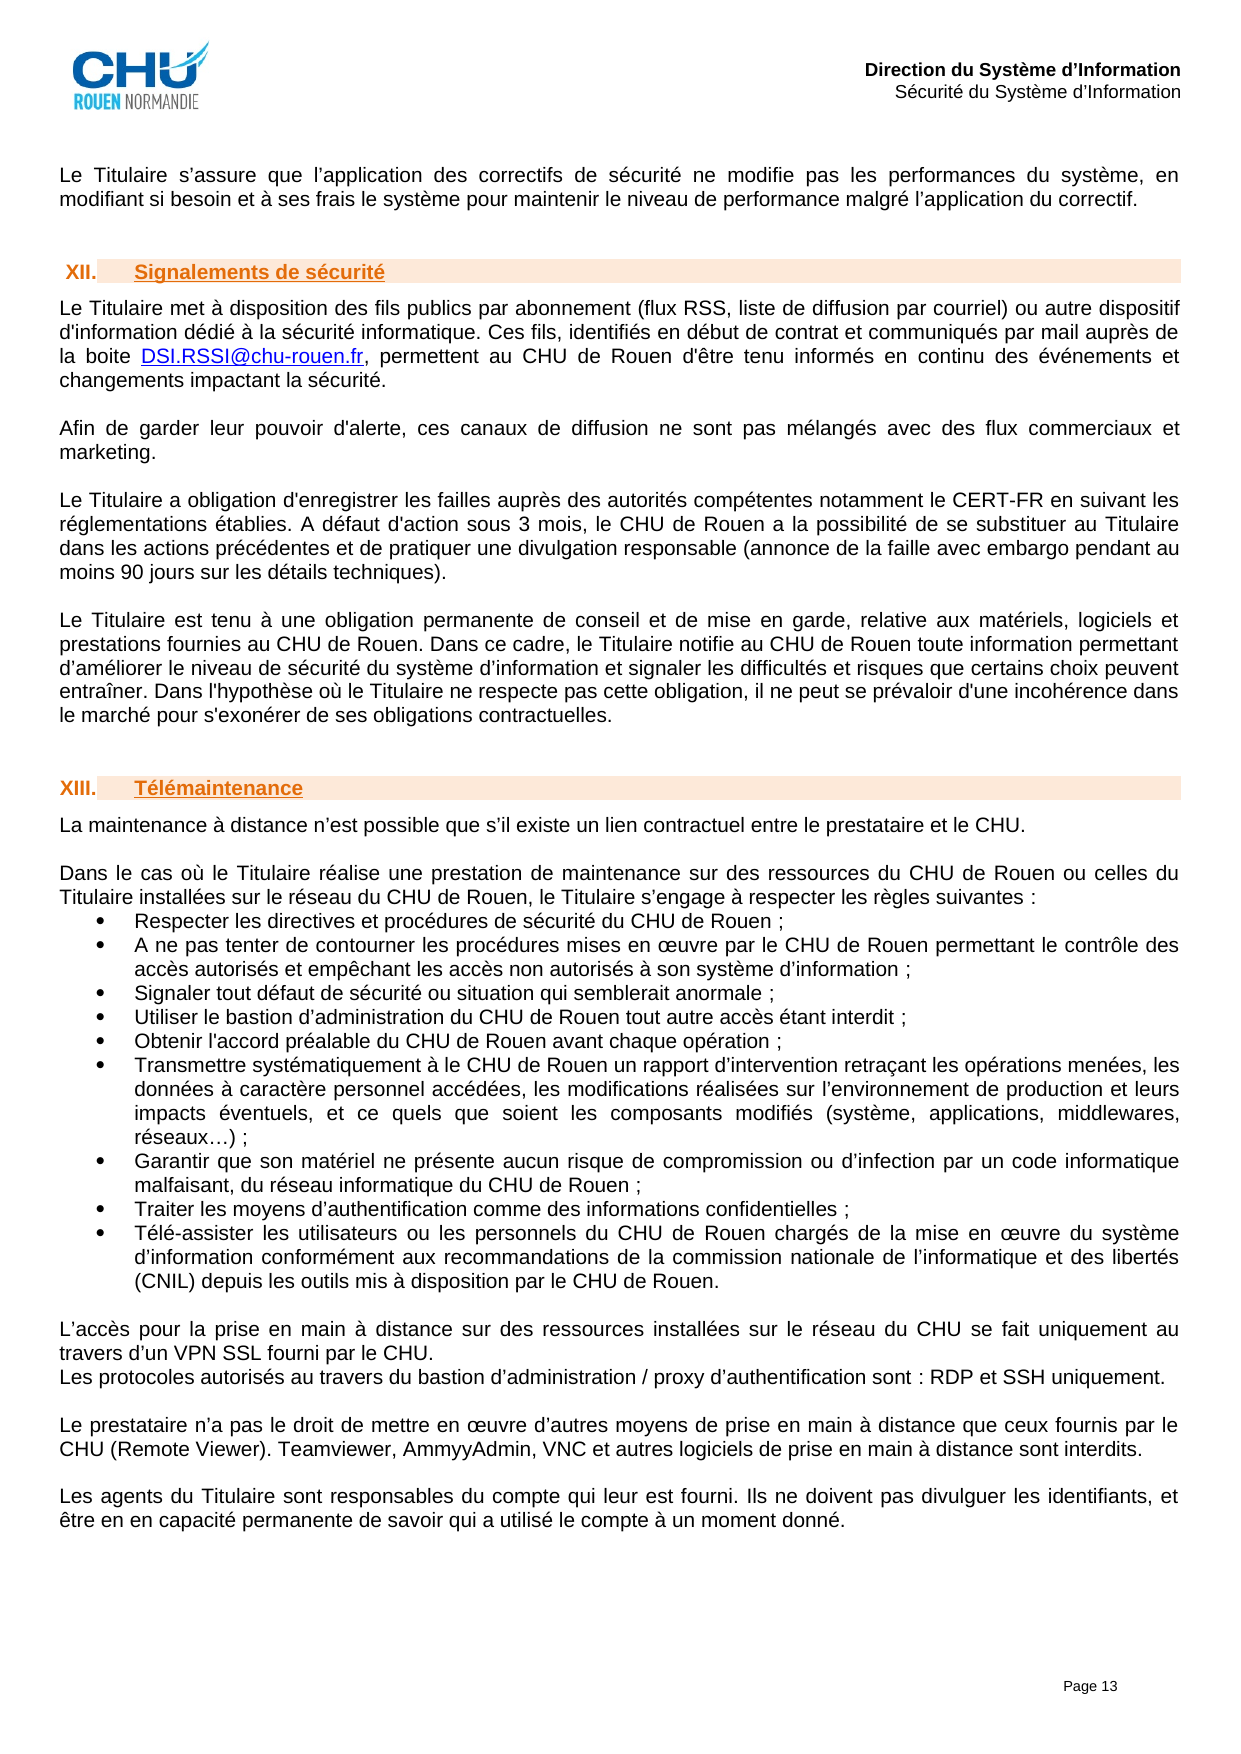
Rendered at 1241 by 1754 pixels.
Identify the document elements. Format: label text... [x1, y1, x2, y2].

text Le Titulaire met à disposition des fils publics par abonnement (flux RSS, liste de diffusion par courriel) ou autre dispositif d'information dédié à la sécurité informatique. Ces fils, identifiés en début de contrat et communiqués par mail auprès de la boite DSI.RSSI@chu-rouen.fr, permettent au CHU de Rouen d'être tenu informés en continu des événements et changements impactant la sécurité. [59, 296, 1181, 392]
list Traiter les moyens d’authentification comme des informations confidentielles ; [97, 1197, 1181, 1221]
list Signaler tout défaut de sécurité ou situation qui semblerait anormale ; [97, 981, 1181, 1004]
text Dans le cas où le Titulaire réalise une prestation de maintenance sur des ressources du CHU de Rouen ou celles du Titulaire installées sur le réseau du CHU de Rouen, le Titulaire s’engage à respecter les règles suivantes : [59, 861, 1181, 908]
list Garantir que son matériel ne présente aucun risque de compromission ou d’infection par un code informatique malfaisant, du réseau informatique du CHU de Rouen ; [97, 1149, 1181, 1197]
text L’accès pour la prise en main à distance sur des ressources installées sur le réseau du CHU se fait uniquement au travers d’un VPN SSL fourni par le CHU. [59, 1317, 1181, 1364]
picture [68, 37, 209, 109]
text Télémaintenance [97, 776, 1181, 800]
text Afin de garder leur pouvoir d'alerte, ces canaux de diffusion ne sont pas mélangés avec des flux commerciaux et marketing. [59, 416, 1181, 464]
text Le Titulaire s’assure que l’application des correctifs de sécurité ne modifie pas les performances du système, en modifiant si besoin et à ses frais le système pour maintenir le niveau de performance malgré l’application du correctif. [59, 163, 1181, 211]
list Respecter les directives et procédures de sécurité du CHU de Rouen ; [97, 908, 1181, 932]
text La maintenance à distance n’est possible que s’il existe un lien contractuel entre le prestataire et le CHU. [59, 813, 1181, 837]
text Le prestataire n’a pas le droit de mettre en œuvre d’autres moyens de prise en main à distance que ceux fournis par le CHU (Remote Viewer). Teamviewer, AmmyyAdmin, VNC et autres logiciels de prise en main à distance sont interdits. [59, 1412, 1181, 1460]
text Le Titulaire est tenu à une obligation permanente de conseil et de mise en garde, relative aux matériels, logiciels et prestations fournies au CHU de Rouen. Dans ce cadre, le Titulaire notifie au CHU de Rouen toute information permettant d’améliorer le niveau de sécurité du système d’information et signaler les difficultés et risques que certains choix peuvent entraîner. Dans l'hypothèse où le Titulaire ne respecte pas cette obligation, il ne peut se prévaloir d'une incohérence dans le marché pour s'exonérer de ses obligations contractuelles. [59, 607, 1181, 727]
list Transmettre systématiquement à le CHU de Rouen un rapport d’intervention retraçant les opérations menées, les données à caractère personnel accédées, les modifications réalisées sur l’environnement de production et leurs impacts éventuels, et ce quels que soient les composants modifiés (système, applications, middlewares, réseaux…) ; [97, 1053, 1181, 1149]
text Les agents du Titulaire sont responsables du compte qui leur est fourni. Ils ne doivent pas divulguer les identifiants, et être en en capacité permanente de savoir qui a utilisé le compte à un moment donné. [59, 1484, 1181, 1532]
text Le Titulaire a obligation d'enregistrer les failles auprès des autorités compétentes notamment le CERT-FR en suivant les réglementations établies. A défaut d'action sous 3 mois, le CHU de Rouen a la possibilité de se substituer au Titulaire dans les actions précédentes et de pratiquer une divulgation responsable (annonce de la faille avec embargo pendant au moins 90 jours sur les détails techniques). [59, 488, 1181, 583]
text Les protocoles autorisés au travers du bastion d’administration / proxy d’authentification sont : RDP et SSH uniquement. [59, 1364, 1181, 1388]
list A ne pas tenter de contourner les procédures mises en œuvre par le CHU de Rouen permettant le contrôle des accès autorisés et empêchant les accès non autorisés à son système d’information ; [97, 932, 1181, 981]
list Télé-assister les utilisateurs ou les personnels du CHU de Rouen chargés de la mise en œuvre du système d’information conformément aux recommandations de la commission nationale de l’informatique et des libertés (CNIL) depuis les outils mis à disposition par le CHU de Rouen. [97, 1221, 1181, 1293]
list Utiliser le bastion d’administration du CHU de Rouen tout autre accès étant interdit ; [97, 1004, 1181, 1029]
list Obtenir l'accord préalable du CHU de Rouen avant chaque opération ; [97, 1029, 1181, 1053]
text Signalements de sécurité [97, 259, 1181, 283]
